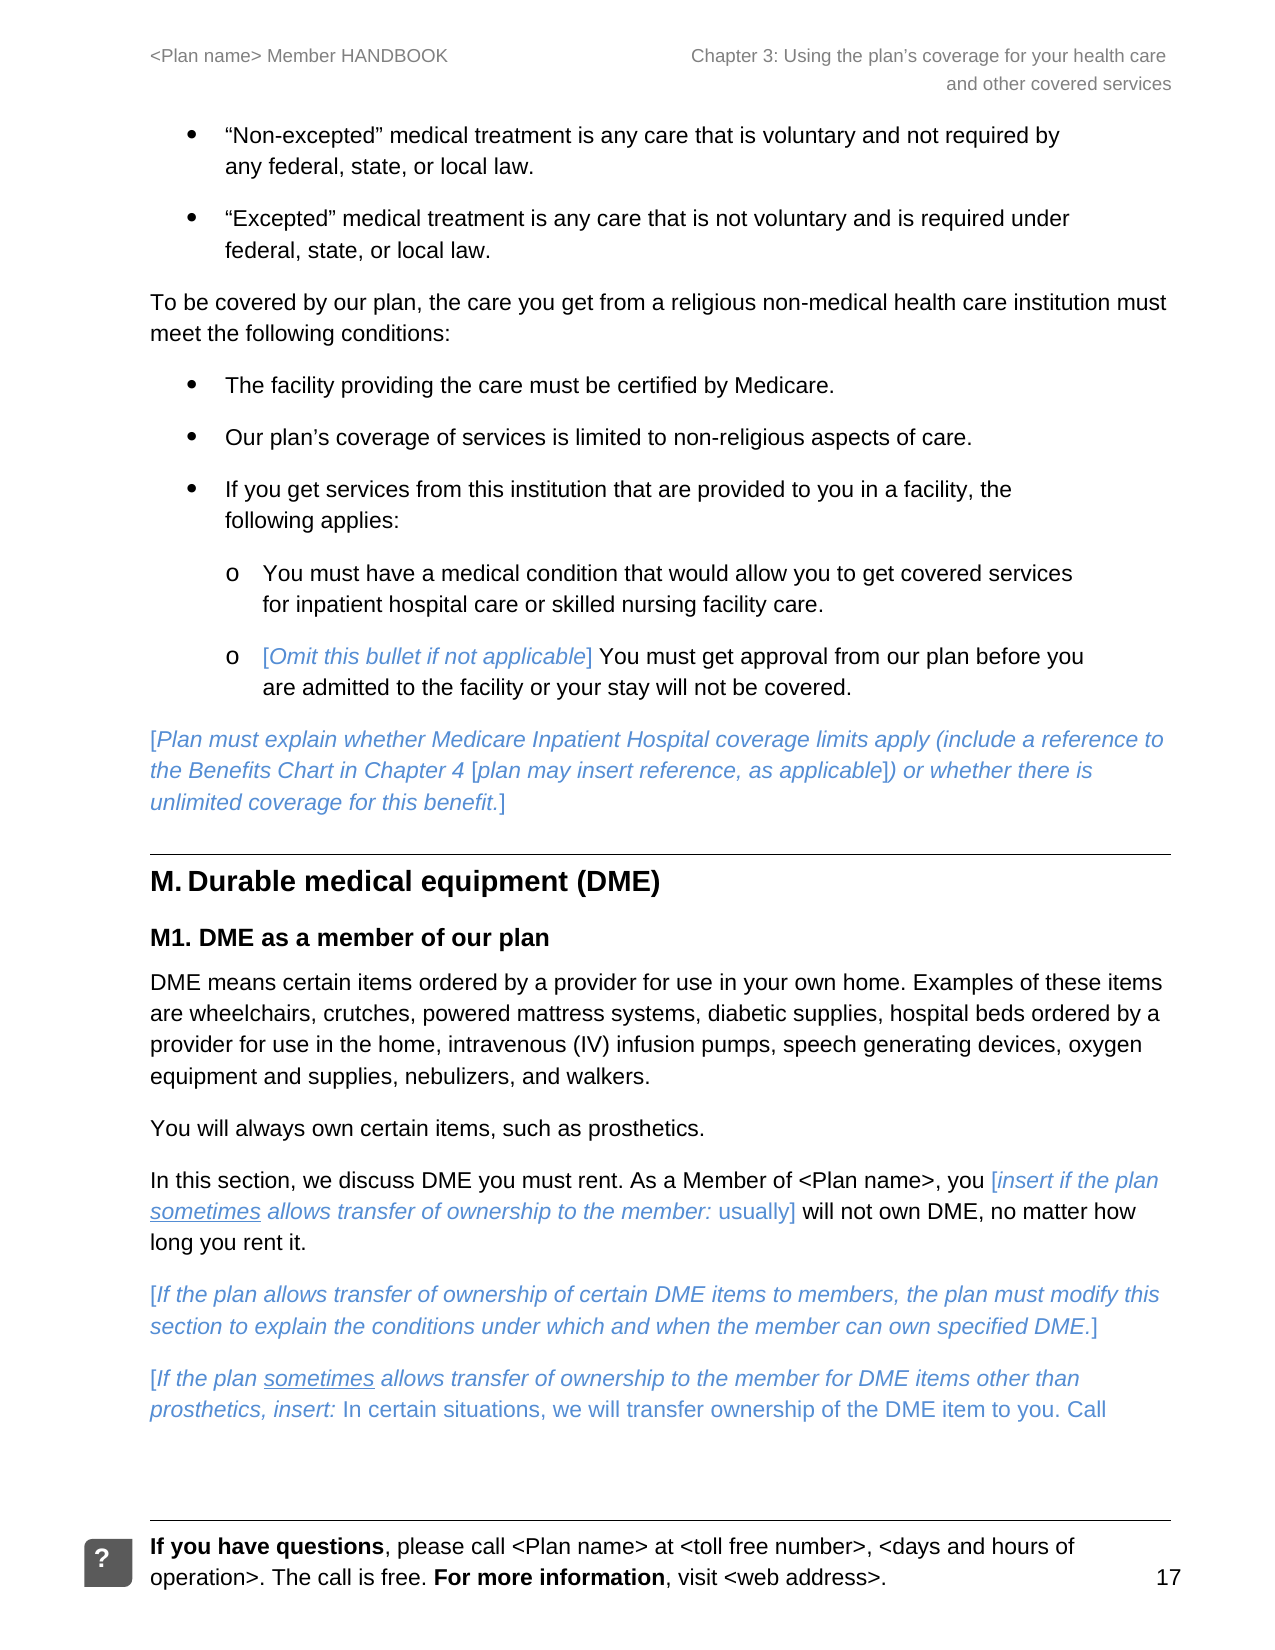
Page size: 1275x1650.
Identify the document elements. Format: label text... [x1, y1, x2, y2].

subtitle M1. DME as a member of our plan [150, 919, 1096, 953]
text You will always own certain items, such as prosthetics. [150, 1111, 1171, 1142]
list Our plan’s coverage of services is limited to non-religious aspects of care. [187, 421, 1096, 452]
text [Plan must explain whether Medicare Inpatient Hospital coverage limits apply (include a reference to the Benefits Chart in Chapter 4 [plan may insert reference, as applicable]) or whether there is unlimited coverage for this benefit.] [150, 723, 1171, 816]
list “Non-excepted” medical treatment is any care that is voluntary and not required by any federal, state, or local law. [187, 118, 1096, 181]
text In this section, we discuss DME you must rent. As a Member of <Plan name>, you [insert if the plan sometimes allows transfer of ownership to the member: usually] will not own DME, no matter how long you rent it. [150, 1163, 1171, 1257]
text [150, 1361, 1171, 1424]
list “Excepted” medical treatment is any care that is not voluntary and is required under federal, state, or local law. [187, 202, 1096, 264]
list You must have a medical condition that would allow you to get covered services for inpatient hospital care or skilled nursing facility care. [225, 556, 1096, 618]
list The facility providing the care must be certified by Medicare. [187, 368, 1096, 400]
text [If the plan allows transfer of ownership of certain DME items to members, the plan must modify this section to explain the conditions under which and when the member can own specified DME.] [150, 1278, 1171, 1340]
list [Omit this bullet if not applicable] You must get approval from our plan before you are admitted to the facility or your stay will not be covered. [225, 639, 1096, 702]
subtitle Durable medical equipment (DME) [150, 855, 1171, 899]
list If you get services from this institution that are provided to you in a facility, the following applies: [187, 473, 1096, 535]
text DME means certain items ordered by a provider for use in your own home. Examples of these items are wheelchairs, crutches, powered mattress systems, diabetic supplies, hospital beds ordered by a provider for use in the home, intravenous (IV) infusion pumps, speech generating devices, oxygen equipment and supplies, nebulizers, and walkers. [150, 965, 1171, 1090]
text To be covered by our plan, the care you get from a religious non-medical health care institution must meet the following conditions: [150, 285, 1171, 348]
